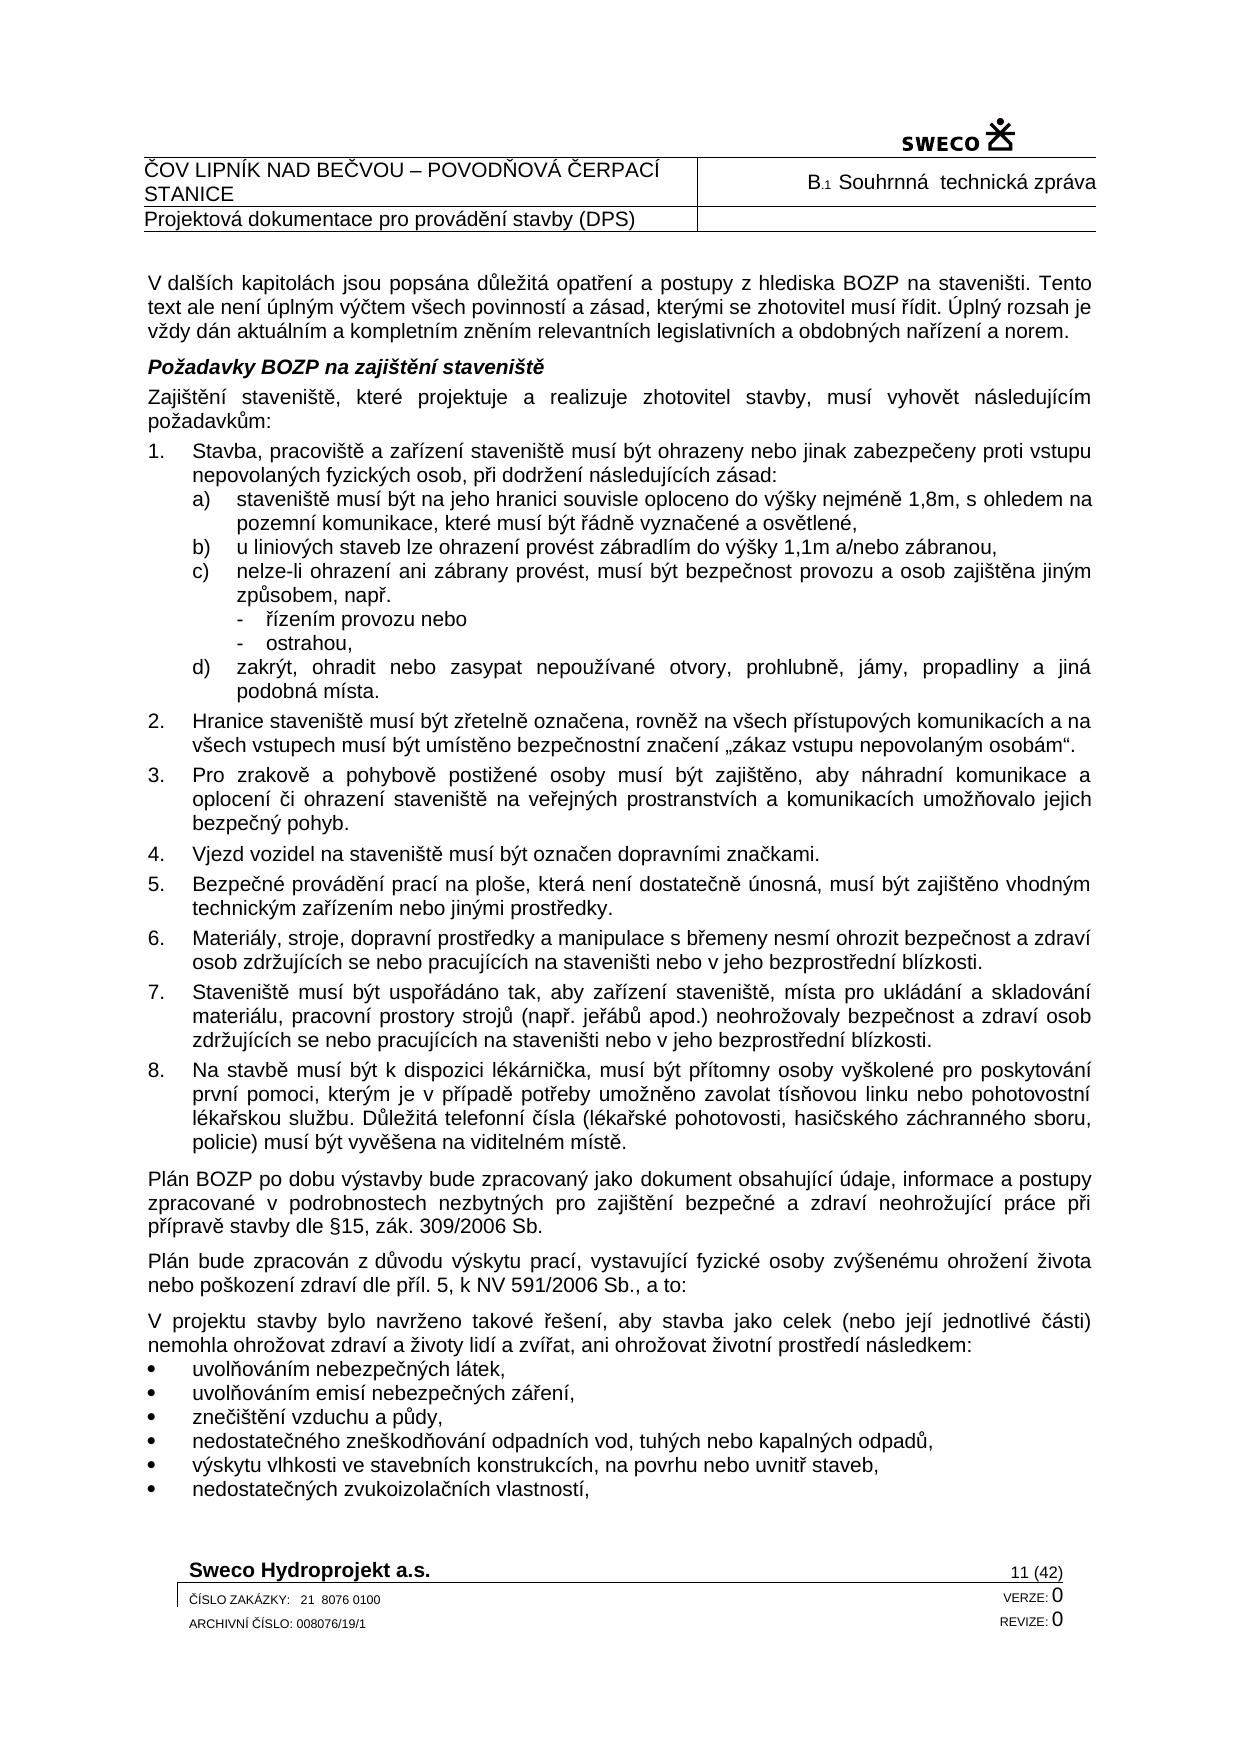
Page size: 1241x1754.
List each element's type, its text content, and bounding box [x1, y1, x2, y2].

text V dalších kapitolách jsou popsána důležitá opatření a postupy z hlediska BOZP na staveništi. Tento text ale není úplným výčtem všech povinností a zásad, kterými se zhotovitel musí řídit. Úplný rozsah je vždy dán aktuálním a kompletním zněním relevantních legislativních a obdobných nařízení a norem. [148, 271, 1092, 342]
text c) nelze-li ohrazení ani zábrany provést, musí být bezpečnost provozu a osob zajištěna jiným způsobem, např. [192, 559, 1092, 607]
text a) staveniště musí být na jeho hranici souvisle oploceno do výšky nejméně 1,8m, s ohledem na pozemní komunikace, které musí být řádně vyznačené a osvětlené, [192, 487, 1092, 535]
text V projektu stavby bylo navrženo takové řešení, aby stavba jako celek (nebo její jednotlivé části) nemohla ohrožovat zdraví a životy lidí a zvířat, ani ohrožovat životní prostředí následkem: [148, 1309, 1092, 1357]
text 7. Staveniště musí být uspořádáno tak, aby zařízení staveniště, místa pro ukládání a skladování materiálu, pracovní prostory strojů (např. jeřábů apod.) neohrožovaly bezpečnost a zdraví osob zdržujících se nebo pracujících na staveništi nebo v jeho bezprostřední blízkosti. [148, 980, 1092, 1052]
text Požadavky BOZP na zajištění staveniště [148, 355, 1092, 379]
text 6. Materiály, stroje, dopravní prostředky a manipulace s břemeny nesmí ohrozit bezpečnost a zdraví osob zdržujících se nebo pracujících na staveništi nebo v jeho bezprostřední blízkosti. [148, 926, 1092, 974]
text 5. Bezpečné provádění prací na ploše, která není dostatečně únosná, musí být zajištěno vhodným technickým zařízením nebo jinými prostředky. [148, 872, 1092, 919]
list nedostatečných zvukoizolačních vlastností, [148, 1477, 1092, 1501]
list uvolňováním emisí nebezpečných záření, [148, 1381, 1092, 1405]
text 8. Na stavbě musí být k dispozici lékárnička, musí být přítomny osoby vyškolené pro poskytování první pomoci, kterým je v případě potřeby umožněno zavolat tísňovou linku nebo pohotovostní lékařskou službu. Důležitá telefonní čísla (lékařské pohotovosti, hasičského záchranného sboru, policie) musí být vyvěšena na viditelném místě. [148, 1058, 1092, 1154]
text 3. Pro zrakově a pohybově postižené osoby musí být zajištěno, aby náhradní komunikace a oplocení či ohrazení staveniště na veřejných prostranstvích a komunikacích umožňovalo jejich bezpečný pohyb. [148, 763, 1092, 835]
text - ostrahou, [236, 631, 1092, 655]
text d) zakrýt, ohradit nebo zasypat nepoužívané otvory, prohlubně, jámy, propadliny a jiná podobná místa. [192, 655, 1092, 703]
text Plán bude zpracován z důvodu výskytu prací, vystavující fyzické osoby zvýšenému ohrožení života nebo poškození zdraví dle příl. 5, k NV 591/2006 Sb., a to: [148, 1249, 1092, 1297]
list výskytu vlhkosti ve stavebních konstrukcích, na povrhu nebo uvnitř staveb, [148, 1453, 1092, 1477]
text 2. Hranice staveniště musí být zřetelně označena, rovněž na všech přístupových komunikacích a na všech vstupech musí být umístěno bezpečnostní značení „zákaz vstupu nepovolaným osobám“. [148, 709, 1092, 757]
text 4. Vjezd vozidel na staveniště musí být označen dopravními značkami. [148, 841, 1092, 865]
text Plán BOZP po dobu výstavby bude zpracovaný jako dokument obsahující údaje, informace a postupy zpracované v podrobnostech nezbytných pro zajištění bezpečné a zdraví neohrožující práce při přípravě stavby dle §15, zák. 309/2006 Sb. [148, 1166, 1092, 1238]
list uvolňováním nebezpečných látek, [148, 1357, 1092, 1381]
text - řízením provozu nebo [236, 607, 1092, 631]
text 1. Stavba, pracoviště a zařízení staveniště musí být ohrazeny nebo jinak zabezpečeny proti vstupu nepovolaných fyzických osob, při dodržení následujících zásad: [148, 439, 1092, 487]
text Zajištění staveniště, které projektuje a realizuje zhotovitel stavby, musí vyhovět následujícím požadavkům: [148, 385, 1092, 433]
text b) u liniových staveb lze ohrazení provést zábradlím do výšky 1,1m a/nebo zábranou, [192, 535, 1092, 559]
list znečištění vzduchu a půdy, [148, 1405, 1092, 1429]
list nedostatečného zneškodňování odpadních vod, tuhých nebo kapalných odpadů, [148, 1429, 1092, 1453]
